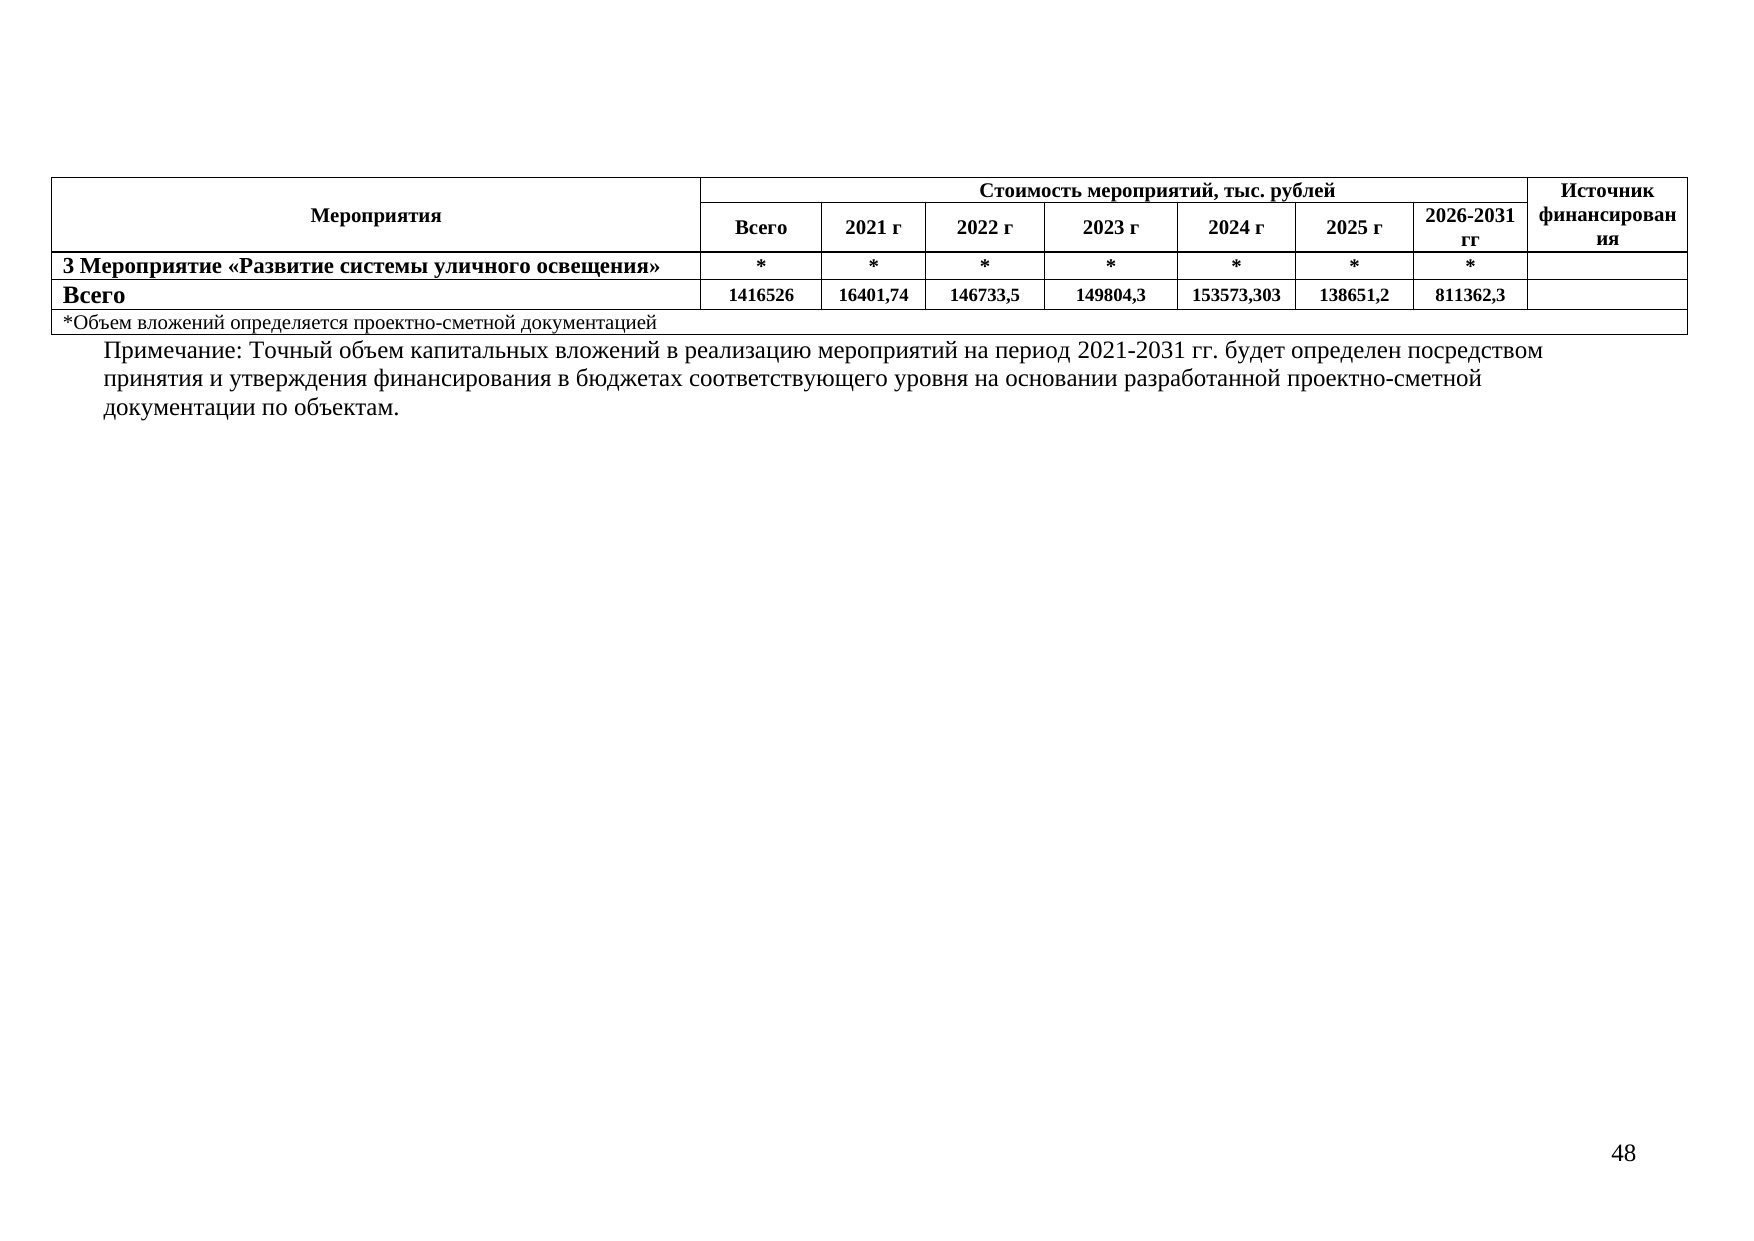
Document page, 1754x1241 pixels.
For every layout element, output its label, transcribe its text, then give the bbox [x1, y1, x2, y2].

table_cell 2023 г [1045, 203, 1177, 251]
table_header Стоимость мероприятий, тыс. рублей [788, 178, 1527, 202]
table_cell 146733,5 [926, 280, 1044, 309]
table_header [701, 178, 787, 202]
table_cell 2022 г [926, 203, 1044, 251]
table_cell * [1414, 253, 1527, 279]
text Примечание: Точный объем капитальных вложений в реализацию мероприятий на период 2021-2031 гг. будет определен посредством принятия и утверждения финансирования в бюджетах соответствующего уровня на основании разработанной проектно-сметной документации по объектам. [103, 335, 1636, 421]
table_cell 3 Мероприятие «Развитие системы уличного освещения» [52, 253, 700, 279]
table_cell * [926, 253, 1044, 279]
table_cell 153573,303 [1178, 280, 1295, 309]
table_cell *Объем вложений определяется проектно-сметной документацией [52, 310, 1687, 334]
table_cell [1528, 280, 1687, 309]
table_cell * [1045, 253, 1177, 279]
table_cell Всего [52, 280, 700, 309]
table_cell * [1296, 253, 1413, 279]
table_cell 1416526 [701, 280, 821, 309]
table_cell 2024 г [1178, 203, 1295, 251]
table_cell * [701, 253, 821, 279]
table_cell 2026-2031 гг [1414, 203, 1527, 251]
table_cell 2025 г [1296, 203, 1413, 251]
table_header Источник финансирования [1528, 178, 1687, 251]
table_cell 811362,3 [1414, 280, 1527, 309]
table_cell 149804,3 [1045, 280, 1177, 309]
table_cell * [822, 253, 925, 279]
table_cell 2021 г [822, 203, 925, 251]
table_cell 138651,2 [1296, 280, 1413, 309]
table_cell * [1178, 253, 1295, 279]
table_cell 16401,74 [822, 280, 925, 309]
table_cell Всего [701, 203, 821, 251]
table_header Мероприятия [52, 178, 700, 251]
